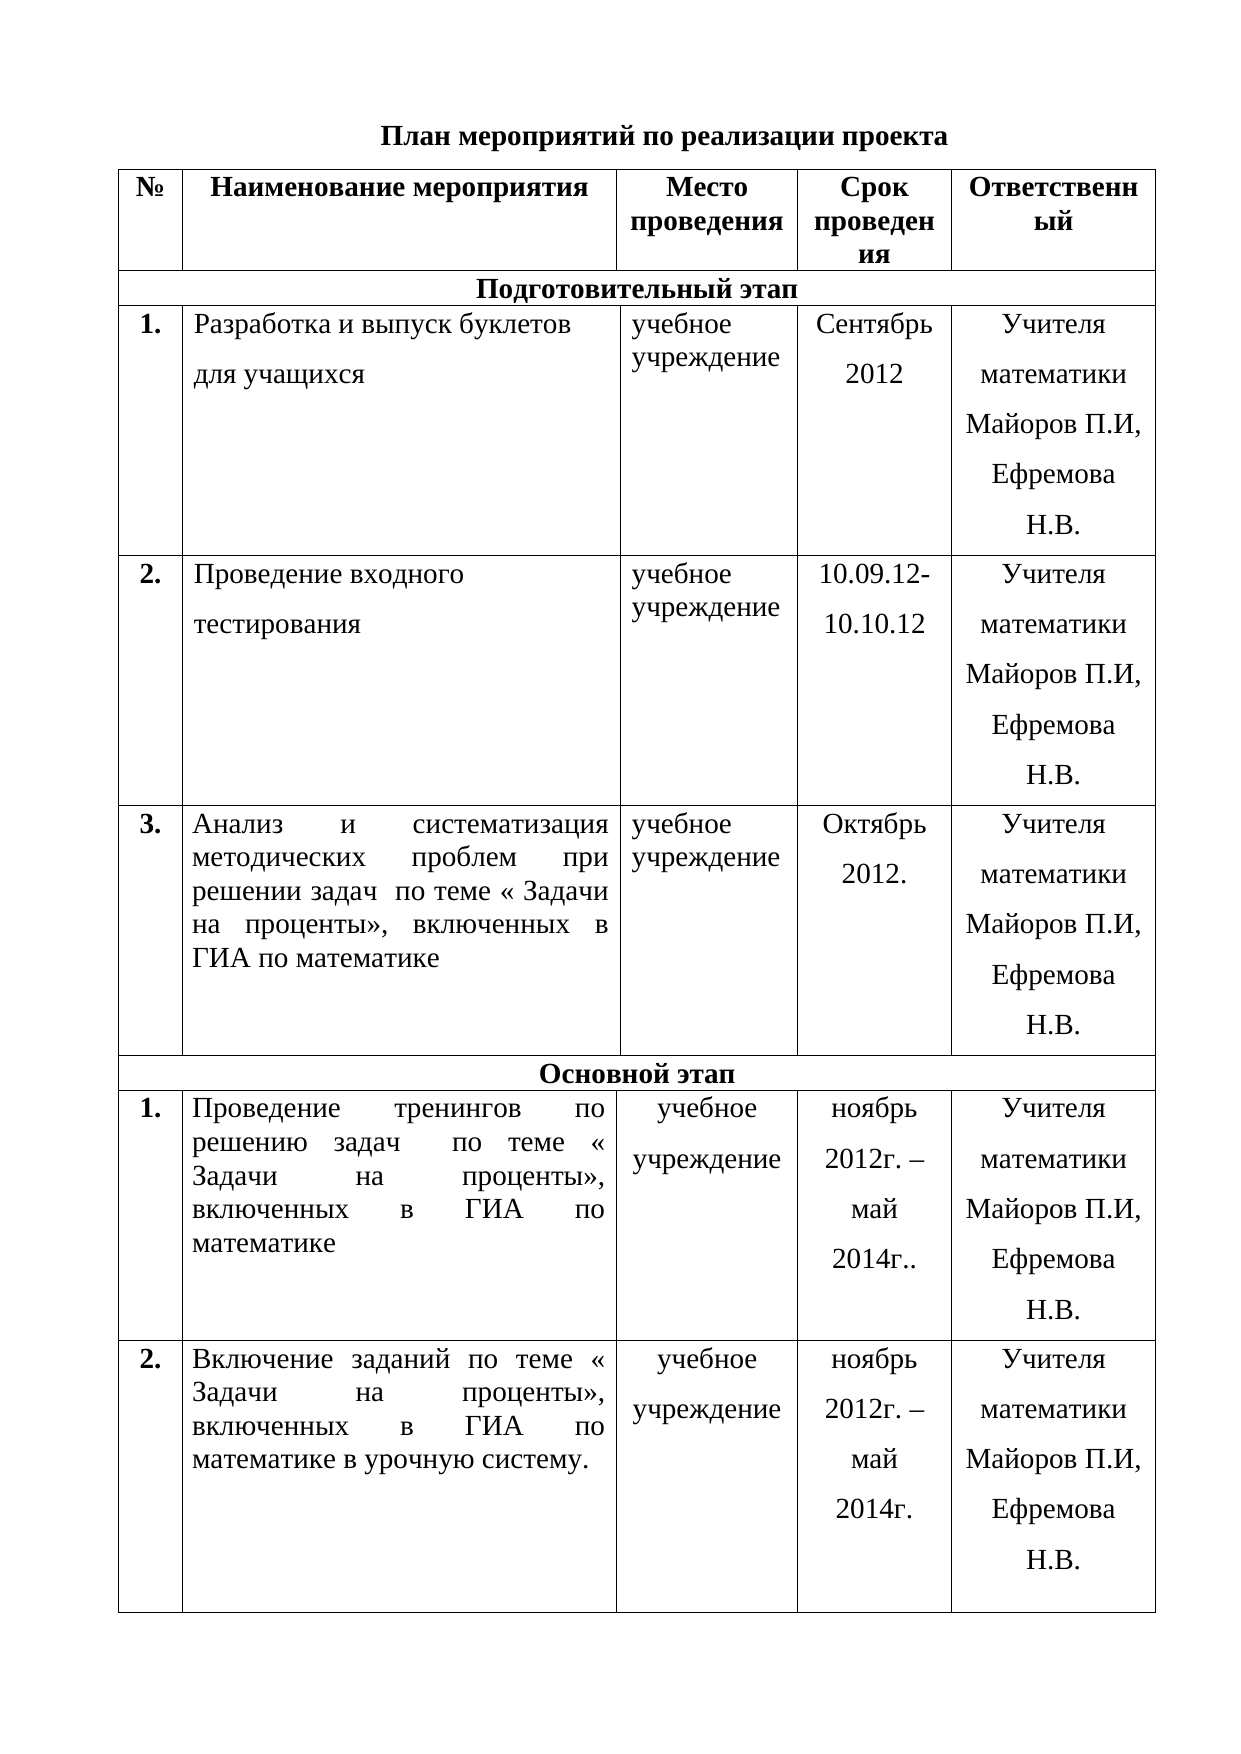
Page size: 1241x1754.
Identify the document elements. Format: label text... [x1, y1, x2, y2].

table_cell 10.09.12-10.10.12 [798, 556, 951, 805]
table_cell Октябрь 2012. [798, 806, 951, 1055]
table_cell Учителя математики Майоров П.И, Ефремова Н.В. [952, 556, 1155, 805]
table_cell Проведение входного тестирования [183, 556, 620, 805]
table_cell Учителя математики Майоров П.И, Ефремова Н.В. [952, 306, 1155, 555]
table_cell 2. [119, 556, 182, 805]
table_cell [952, 1341, 1155, 1612]
table_cell Проведение тренингов по решению задач по теме « Задачи на проценты», включенных в ГИА по математике [183, 1091, 616, 1340]
table_cell Разработка и выпуск буклетов для учащихся [183, 306, 620, 555]
table_cell 1. [119, 1091, 182, 1340]
table_header Ответственный [952, 170, 1155, 270]
table_cell учебное учреждение [621, 556, 797, 805]
table_cell Подготовительный этап [119, 271, 1155, 305]
table_cell учебное учреждение [617, 1341, 797, 1612]
table_cell учебное учреждение [621, 806, 797, 1055]
table_cell Включение заданий по теме « Задачи на проценты», включенных в ГИА по математике в урочную систему. [183, 1341, 616, 1612]
table_cell учебное учреждение [621, 306, 797, 555]
table_cell 2. [119, 1341, 182, 1612]
table_cell 1. [119, 306, 182, 555]
table_header Наименование мероприятия [183, 170, 616, 270]
table_cell Анализ и систематизация методических проблем при решении задач по теме « Задачи на проценты», включенных в ГИА по математике [183, 806, 620, 1055]
table_cell 3. [119, 806, 182, 1055]
table_cell Учителя математики Майоров П.И, Ефремова Н.В. [952, 1091, 1155, 1340]
table_cell учебное учреждение [617, 1091, 797, 1340]
text План мероприятий по реализации проекта [177, 118, 1152, 152]
table_cell Сентябрь 2012 [798, 306, 951, 555]
table_cell ноябрь 2012г. – май 2014г.. [798, 1091, 951, 1340]
table_header Место проведения [617, 170, 797, 270]
table_header Срок проведения [798, 170, 951, 270]
table_cell Учителя математики Майоров П.И, Ефремова Н.В. [952, 806, 1155, 1055]
table_header № [119, 170, 182, 270]
table_cell Основной этап [119, 1056, 1155, 1089]
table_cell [798, 1341, 951, 1612]
